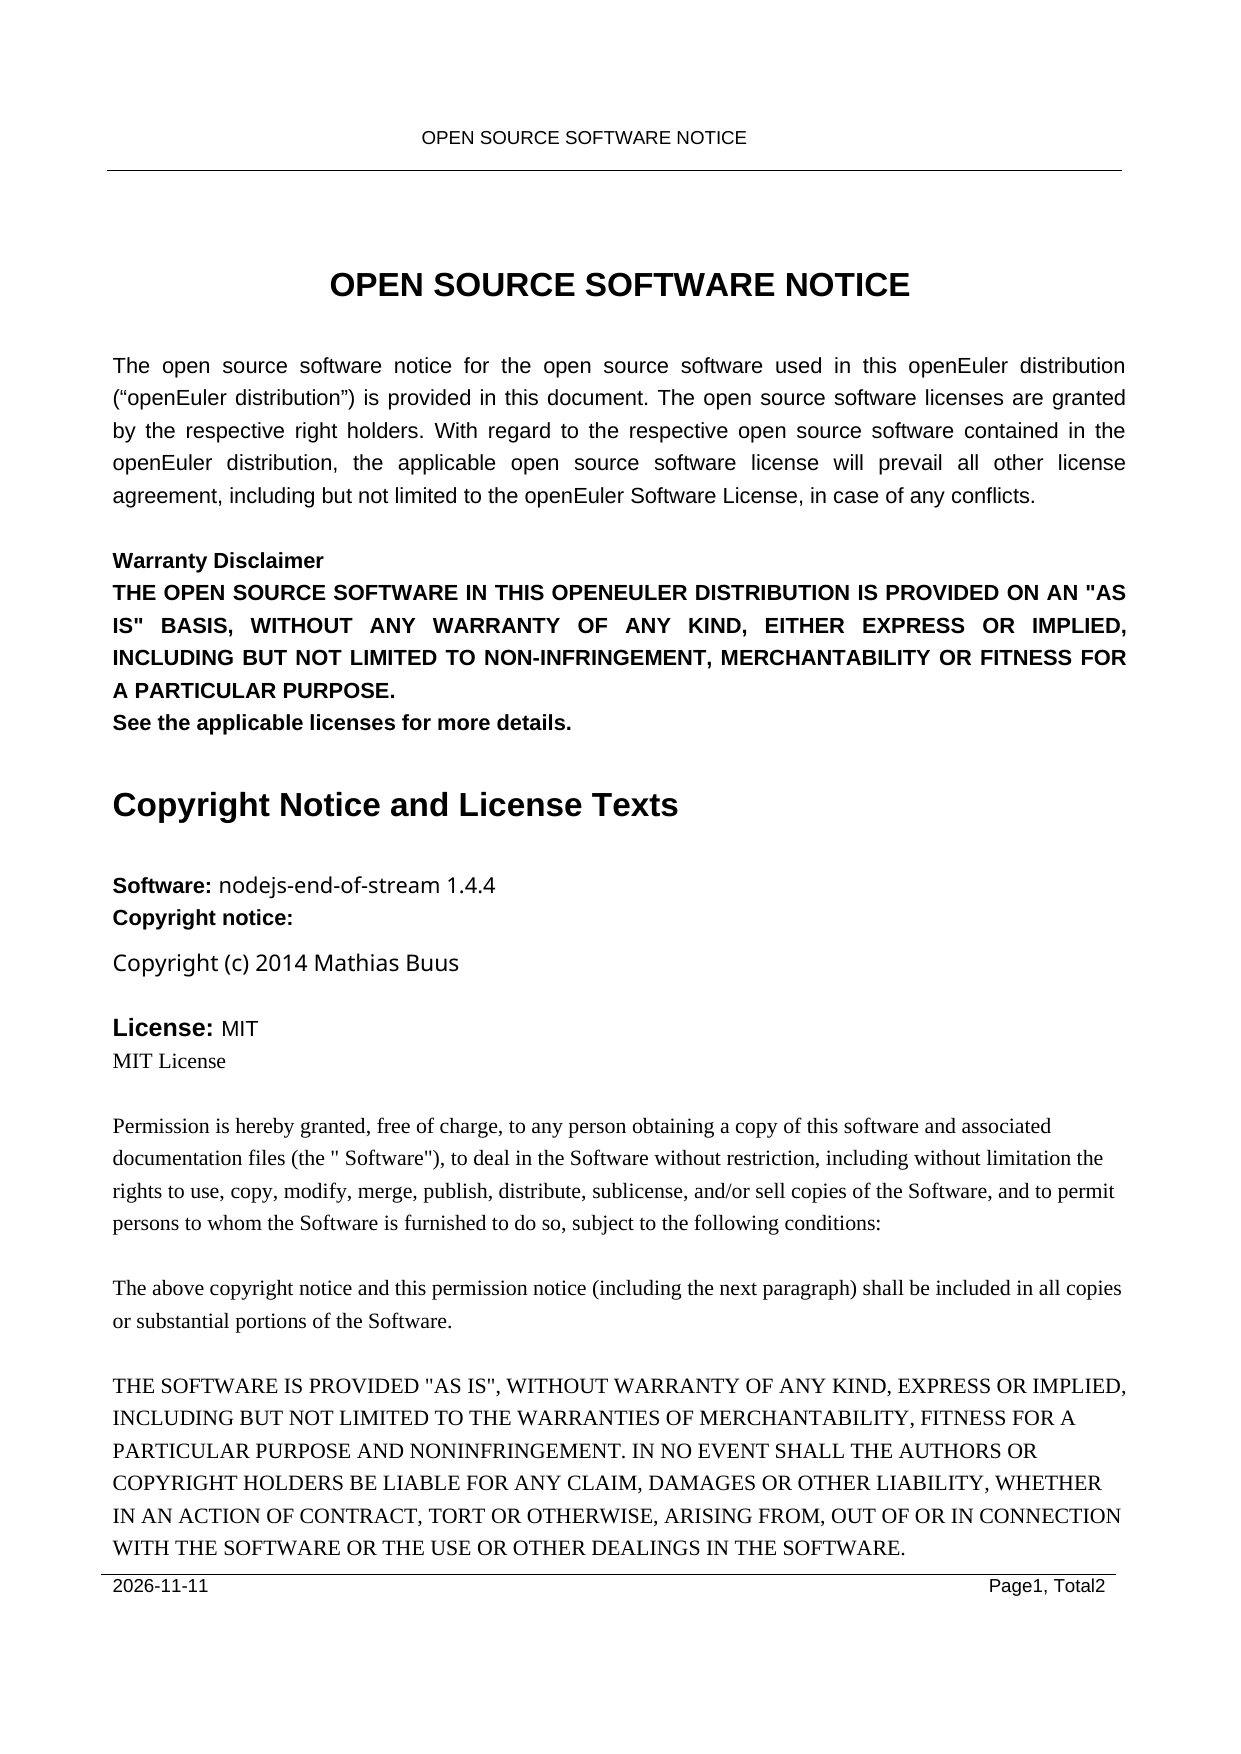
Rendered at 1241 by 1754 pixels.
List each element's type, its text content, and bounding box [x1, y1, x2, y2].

text The open source software notice for the open source software used in this openEuler distribution (“openEuler distribution”) is provided in this document. The open source software licenses are granted by the respective right holders. With regard to the respective open source software contained in the openEuler distribution, the applicable open source software license will prevail all other license agreement, including but not limited to the openEuler Software License, in case of any conflicts. [112, 349, 1128, 511]
text Copyright (c) 2014 Mathias Buus [112, 947, 1128, 1012]
text OPEN SOURCE SOFTWARE NOTICE [112, 251, 1128, 316]
text Copyright notice: [112, 901, 1128, 934]
text THE OPEN SOURCE SOFTWARE IN THIS OPENEULER DISTRIBUTION IS PROVIDED ON AN "AS IS" BASIS, WITHOUT ANY WARRANTY OF ANY KIND, EITHER EXPRESS OR IMPLIED, INCLUDING BUT NOT LIMITED TO NON-INFRINGEMENT, MERCHANTABILITY OR FITNESS FOR A PARTICULAR PURPOSE. See the applicable licenses for more details. [112, 576, 1128, 739]
text License: MIT [112, 1012, 1128, 1044]
text Warranty Disclaimer [112, 544, 1128, 576]
title Software: nodejs-end-of-stream 1.4.4 [112, 869, 1128, 901]
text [112, 1044, 1128, 1564]
text Copyright Notice and License Texts [112, 771, 1128, 836]
